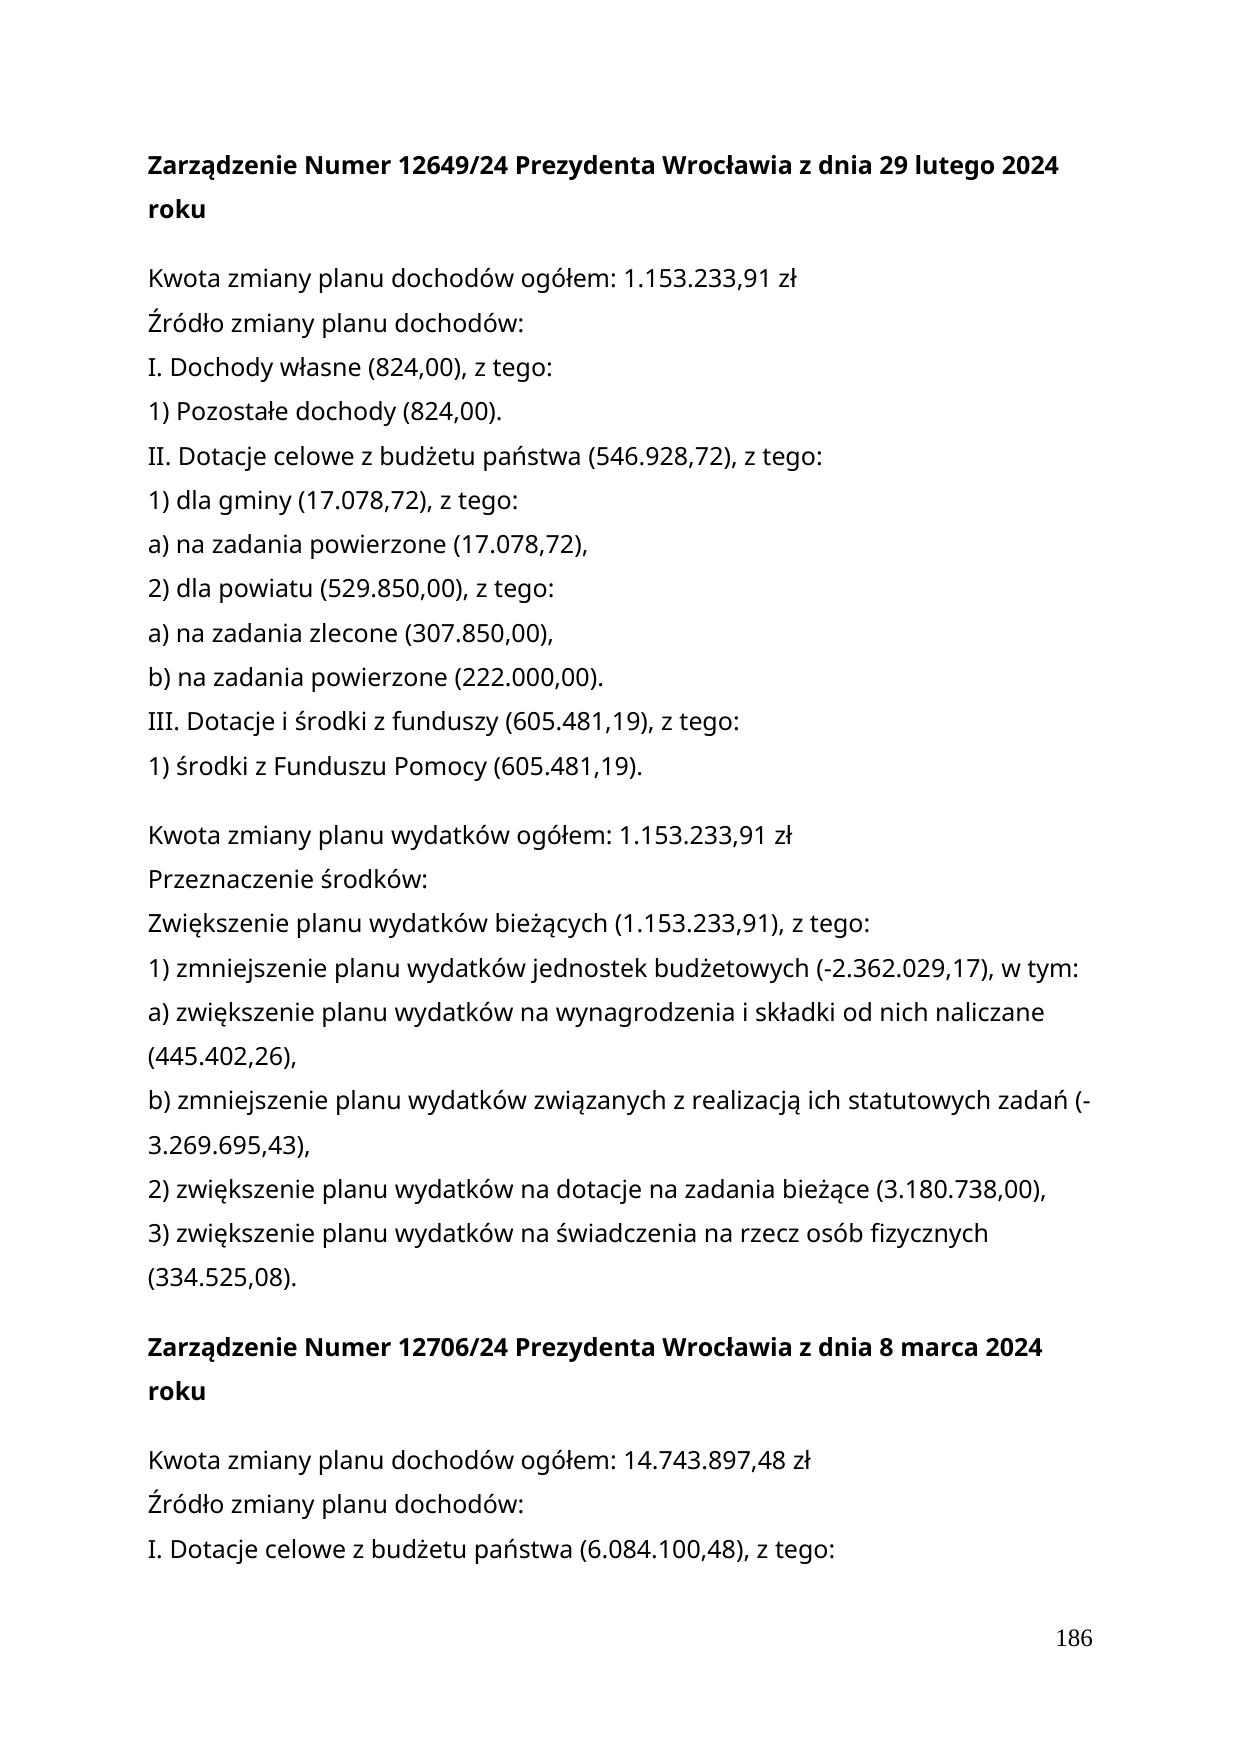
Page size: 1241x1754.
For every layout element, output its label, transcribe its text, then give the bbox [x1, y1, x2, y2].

text a) na zadania zlecone (307.850,00), [148, 615, 1093, 649]
text 1) dla gminy (17.078,72), z tego: [148, 482, 1093, 517]
text I. Dochody własne (824,00), z tego: [148, 350, 1093, 384]
text I. Dotacje celowe z budżetu państwa (6.084.100,48), z tego: [148, 1531, 1093, 1566]
text Zarządzenie Numer 12706/24 Prezydenta Wrocławia z dnia 8 marca 2024 roku [148, 1329, 1093, 1408]
text Zarządzenie Numer 12649/24 Prezydenta Wrocławia z dnia 29 lutego 2024 roku [148, 148, 1093, 226]
text Kwota zmiany planu wydatków ogółem: 1.153.233,91 zł [148, 817, 1093, 851]
text b) na zadania powierzone (222.000,00). [148, 659, 1093, 694]
text a) na zadania powierzone (17.078,72), [148, 527, 1093, 561]
text 3) zwiększenie planu wydatków na świadczenia na rzecz osób fizycznych (334.525,08). [148, 1216, 1093, 1294]
text 1) Pozostałe dochody (824,00). [148, 394, 1093, 428]
text Źródło zmiany planu dochodów: [148, 305, 1093, 339]
text Źródło zmiany planu dochodów: [148, 1487, 1093, 1521]
text III. Dotacje i środki z funduszy (605.481,19), z tego: [148, 704, 1093, 738]
text Zwiększenie planu wydatków bieżących (1.153.233,91), z tego: [148, 906, 1093, 940]
text Przeznaczenie środków: [148, 862, 1093, 896]
text II. Dotacje celowe z budżetu państwa (546.928,72), z tego: [148, 438, 1093, 472]
text a) zwiększenie planu wydatków na wynagrodzenia i składki od nich naliczane (445.402,26), [148, 994, 1093, 1073]
text b) zmniejszenie planu wydatków związanych z realizacją ich statutowych zadań (-3.269.695,43), [148, 1083, 1093, 1161]
text 1) zmniejszenie planu wydatków jednostek budżetowych (-2.362.029,17), w tym: [148, 950, 1093, 984]
text Kwota zmiany planu dochodów ogółem: 1.153.233,91 zł [148, 261, 1093, 295]
text 2) zwiększenie planu wydatków na dotacje na zadania bieżące (3.180.738,00), [148, 1172, 1093, 1206]
text Kwota zmiany planu dochodów ogółem: 14.743.897,48 zł [148, 1443, 1093, 1477]
text 2) dla powiatu (529.850,00), z tego: [148, 571, 1093, 605]
text 1) środki z Funduszu Pomocy (605.481,19). [148, 748, 1093, 782]
